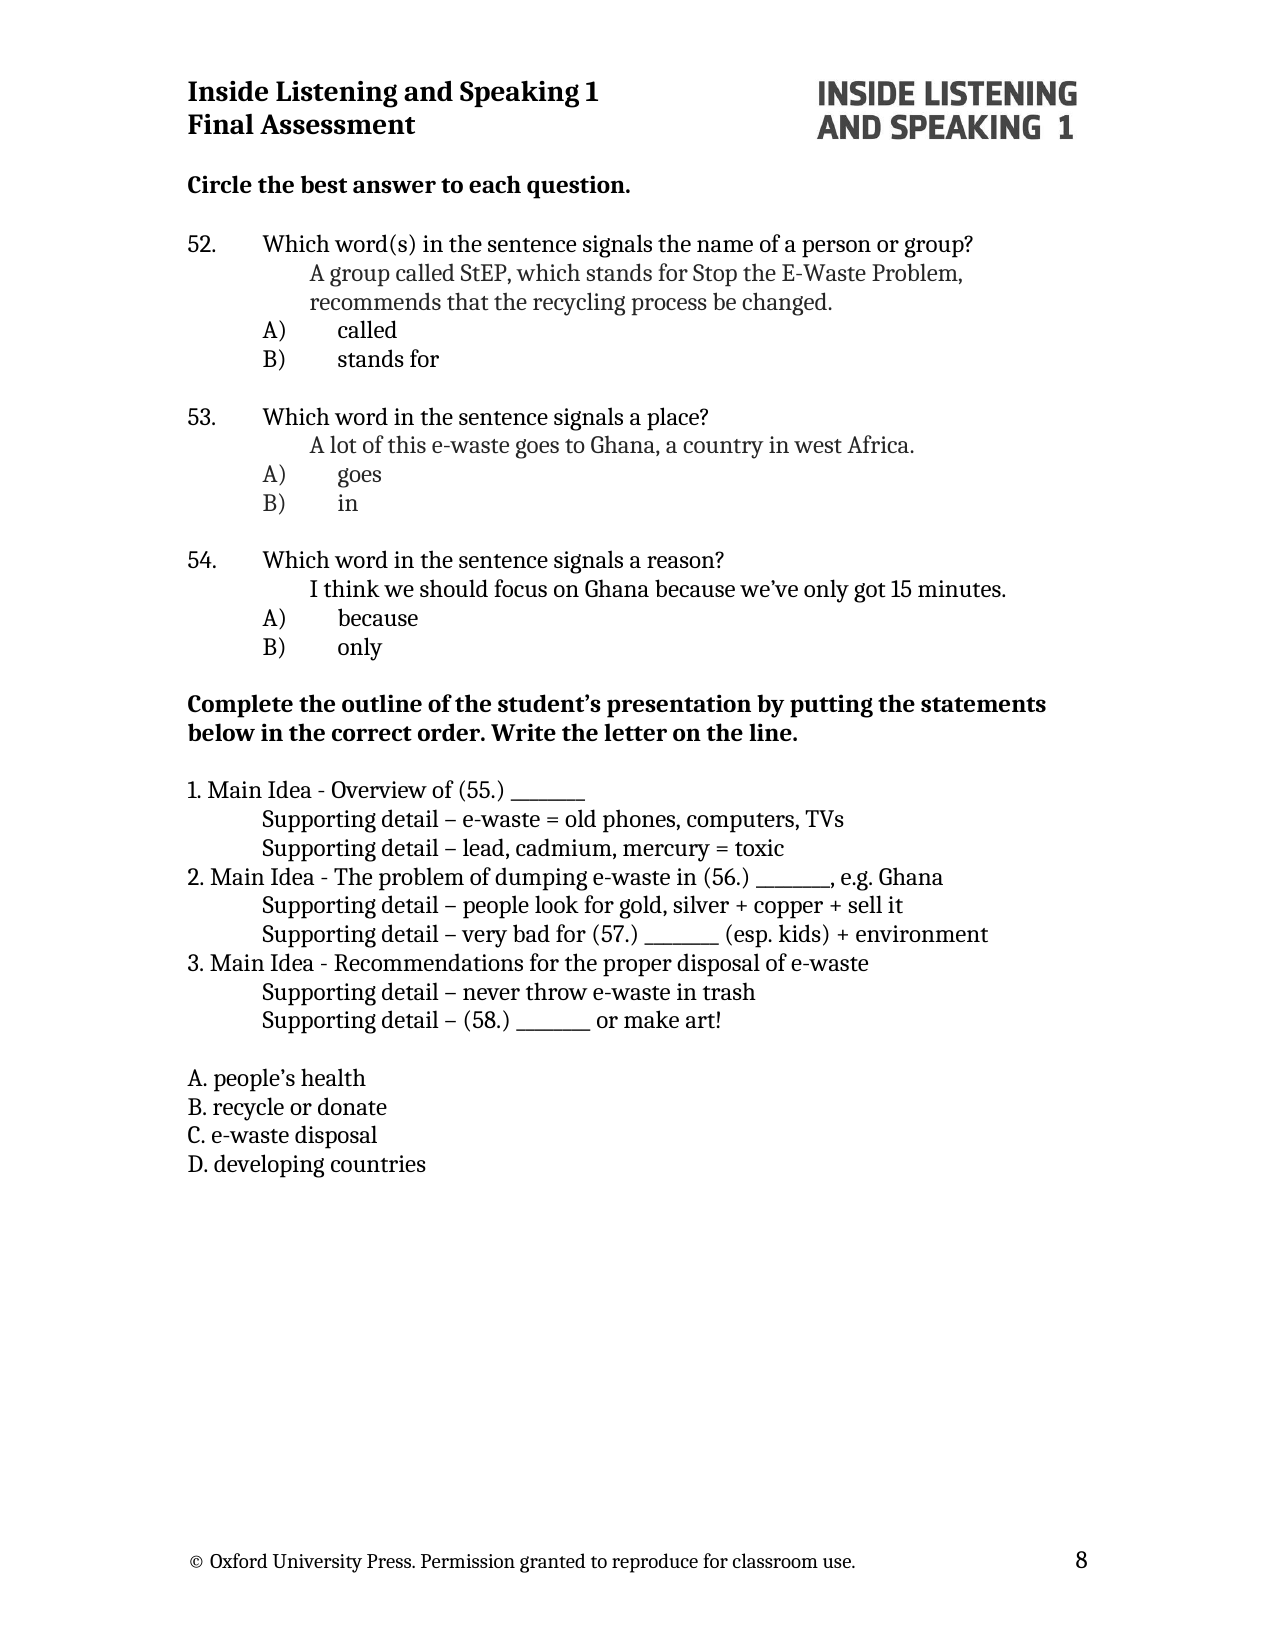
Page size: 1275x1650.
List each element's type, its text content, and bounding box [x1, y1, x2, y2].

text A. people’s health [187, 1064, 1087, 1093]
text B) stands for [187, 345, 1087, 374]
text B. recycle or donate [187, 1093, 1087, 1121]
text 52. Which word(s) in the sentence signals the name of a person or group? [187, 230, 1087, 259]
text Supporting detail – e-waste = old phones, computers, TVs [187, 805, 1219, 834]
text 53. Which word in the sentence signals a place? [187, 403, 1087, 431]
picture [806, 65, 1087, 152]
text A) goes [187, 460, 1087, 489]
text B) in [187, 489, 1087, 518]
text Supporting detail – people look for gold, silver + copper + sell it [187, 891, 1219, 920]
text 3. Main Idea - Recommendations for the proper disposal of e-waste [187, 949, 1219, 978]
text Supporting detail – very bad for (57.) ________ (esp. kids) + environment [187, 920, 1219, 949]
text 1. Main Idea - Overview of (55.) ________ [187, 776, 1219, 805]
text Circle the best answer to each question. [187, 171, 1087, 199]
text D. developing countries [187, 1150, 1087, 1179]
text Complete the outline of the student’s presentation by putting the statements below in the correct order. Write the letter on the line. [187, 690, 1087, 748]
text A group called StEP, which stands for Stop the E-Waste Problem, recommends that the recycling process be changed. [309, 259, 1087, 316]
text B) only [187, 633, 1087, 661]
text A) called [187, 316, 1087, 345]
text A) because [187, 604, 1087, 633]
text Supporting detail – lead, cadmium, mercury = toxic [187, 834, 1219, 863]
text 54. Which word in the sentence signals a reason? [187, 546, 1087, 575]
text 2. Main Idea - The problem of dumping e-waste in (56.) ________, e.g. Ghana [187, 863, 1219, 891]
text Supporting detail – (58.) ________ or make art! [187, 1006, 1219, 1035]
text I think we should focus on Ghana because we’ve only got 15 minutes. [309, 575, 1087, 604]
text Supporting detail – never throw e-waste in trash [187, 978, 1219, 1006]
text C. e-waste disposal [187, 1121, 1087, 1150]
text A lot of this e-waste goes to Ghana, a country in west Africa. [309, 431, 1087, 460]
